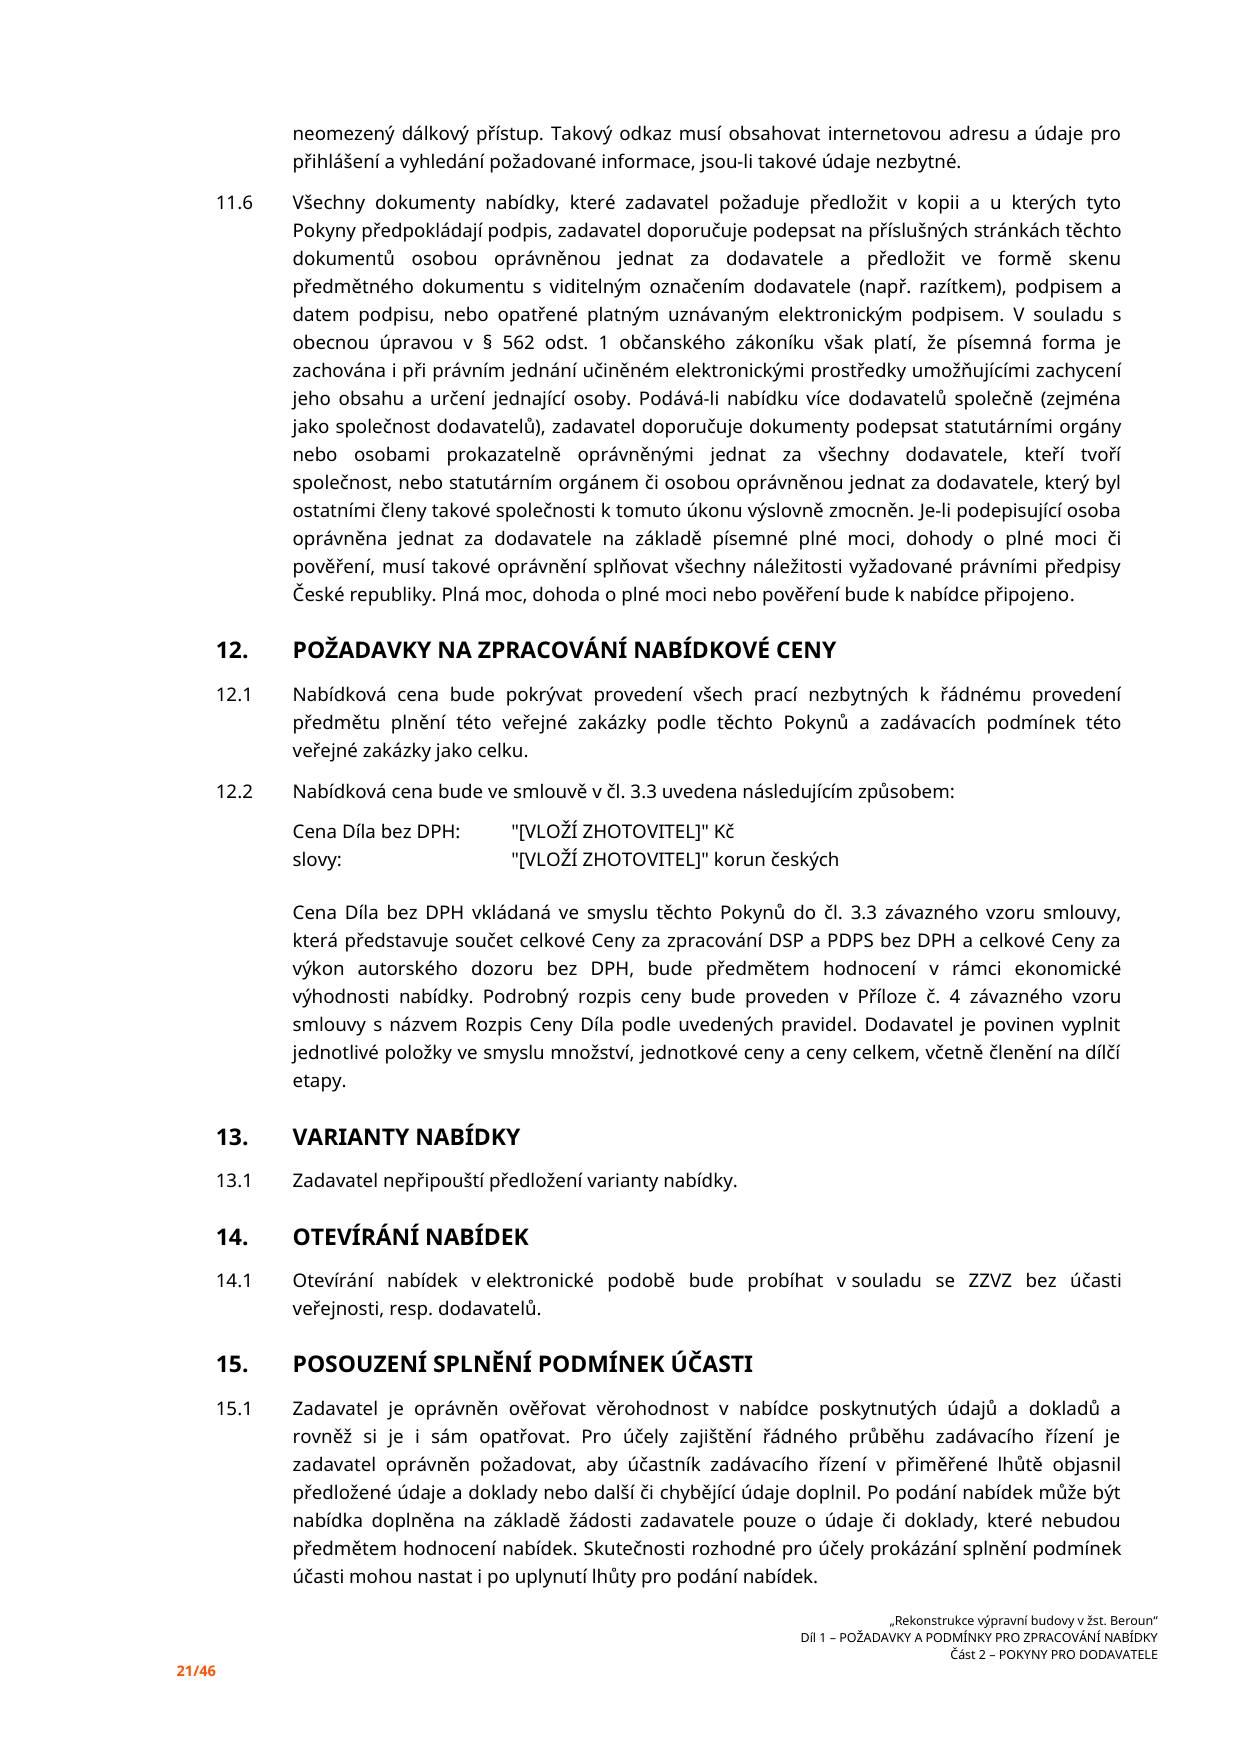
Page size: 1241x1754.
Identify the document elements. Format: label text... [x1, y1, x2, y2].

text Nabídková cena bude pokrývat provedení všech prací nezbytných k řádnému provedení předmětu plnění této veřejné zakázky podle těchto Pokynů a zadávacích podmínek této veřejné zakázky jako celku. [216, 681, 1122, 763]
text Otevírání nabídek v elektronické podobě bude probíhat v souladu se ZZVZ bez účasti veřejnosti, resp. dodavatelů. [216, 1267, 1122, 1321]
text Zadavatel je oprávněn ověřovat věrohodnost v nabídce poskytnutých údajů a dokladů a rovněž si je i sám opatřovat. Pro účely zajištění řádného průběhu zadávacího řízení je zadavatel oprávněn požadovat, aby účastník zadávacího řízení v přiměřené lhůtě objasnil předložené údaje a doklady nebo další či chybějící údaje doplnil. Po podání nabídek může být nabídka doplněna na základě žádosti zadavatele pouze o údaje či doklady, které nebudou předmětem hodnocení nabídek. Skutečnosti rozhodné pro účely prokázání splnění podmínek účasti mohou nastat i po uplynutí lhůty pro podání nabídek. [216, 1395, 1122, 1589]
list Cena Díla bez DPH vkládaná ve smyslu těchto Pokynů do čl. 3.3 závazného vzoru smlouvy, která představuje součet celkové Ceny za zpracování DSP a PDPS bez DPH a celkové Ceny za výkon autorského dozoru bez DPH, bude předmětem hodnocení v rámci ekonomické výhodnosti nabídky. Podrobný rozpis ceny bude proveden v Příloze č. 4 závazného vzoru smlouvy s názvem Rozpis Ceny Díla podle uvedených pravidel. Dodavatel je povinen vyplnit jednotlivé položky ve smyslu množství, jednotkové ceny a ceny celkem, včetně členění na dílčí etapy. [292, 899, 1122, 1093]
text Nabídková cena bude ve smlouvě v čl. 3.3 uvedena následujícím způsobem: [216, 778, 1122, 803]
text OTEVÍRÁNÍ NABÍDEK [216, 1221, 1122, 1252]
text VARIANTY NABÍDKY [216, 1121, 1122, 1152]
text Zadavatel nepřipouští předložení varianty nabídky. [216, 1167, 1122, 1193]
text POŽADAVKY NA ZPRACOVÁNÍ NABÍDKOVÉ CENY [216, 634, 1122, 666]
text POSOUZENÍ SPLNĚNÍ PODMÍNEK ÚČASTI [216, 1348, 1122, 1380]
list Cena Díla bez DPH: "[VLOŽÍ ZHOTOVITEL]" Kč [292, 818, 1122, 844]
list slovy: "[VLOŽÍ ZHOTOVITEL]" korun českých [292, 846, 1122, 872]
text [216, 121, 1122, 174]
text Všechny dokumenty nabídky, které zadavatel požaduje předložit v kopii a u kterých tyto Pokyny předpokládají podpis, zadavatel doporučuje podepsat na příslušných stránkách těchto dokumentů osobou oprávněnou jednat za dodavatele a předložit ve formě skenu předmětného dokumentu s viditelným označením dodavatele (např. razítkem), podpisem a datem podpisu, nebo opatřené platným uznávaným elektronickým podpisem. V souladu s obecnou úpravou v § 562 odst. 1 občanského zákoníku však platí, že písemná forma je zachována i při právním jednání učiněném elektronickými prostředky umožňujícími zachycení jeho obsahu a určení jednající osoby. Podává-li nabídku více dodavatelů společně (zejména jako společnost dodavatelů), zadavatel doporučuje dokumenty podepsat statutárními orgány nebo osobami prokazatelně oprávněnými jednat za všechny dodavatele, kteří tvoří společnost, nebo statutárním orgánem či osobou oprávněnou jednat za dodavatele, který byl ostatními členy takové společnosti k tomuto úkonu výslovně zmocněn. Je-li podepisující osoba oprávněna jednat za dodavatele na základě písemné plné moci, dohody o plné moci či pověření, musí takové oprávnění splňovat všechny náležitosti vyžadované právními předpisy České republiky. Plná moc, dohoda o plné moci nebo pověření bude k nabídce připojeno. [216, 189, 1122, 607]
